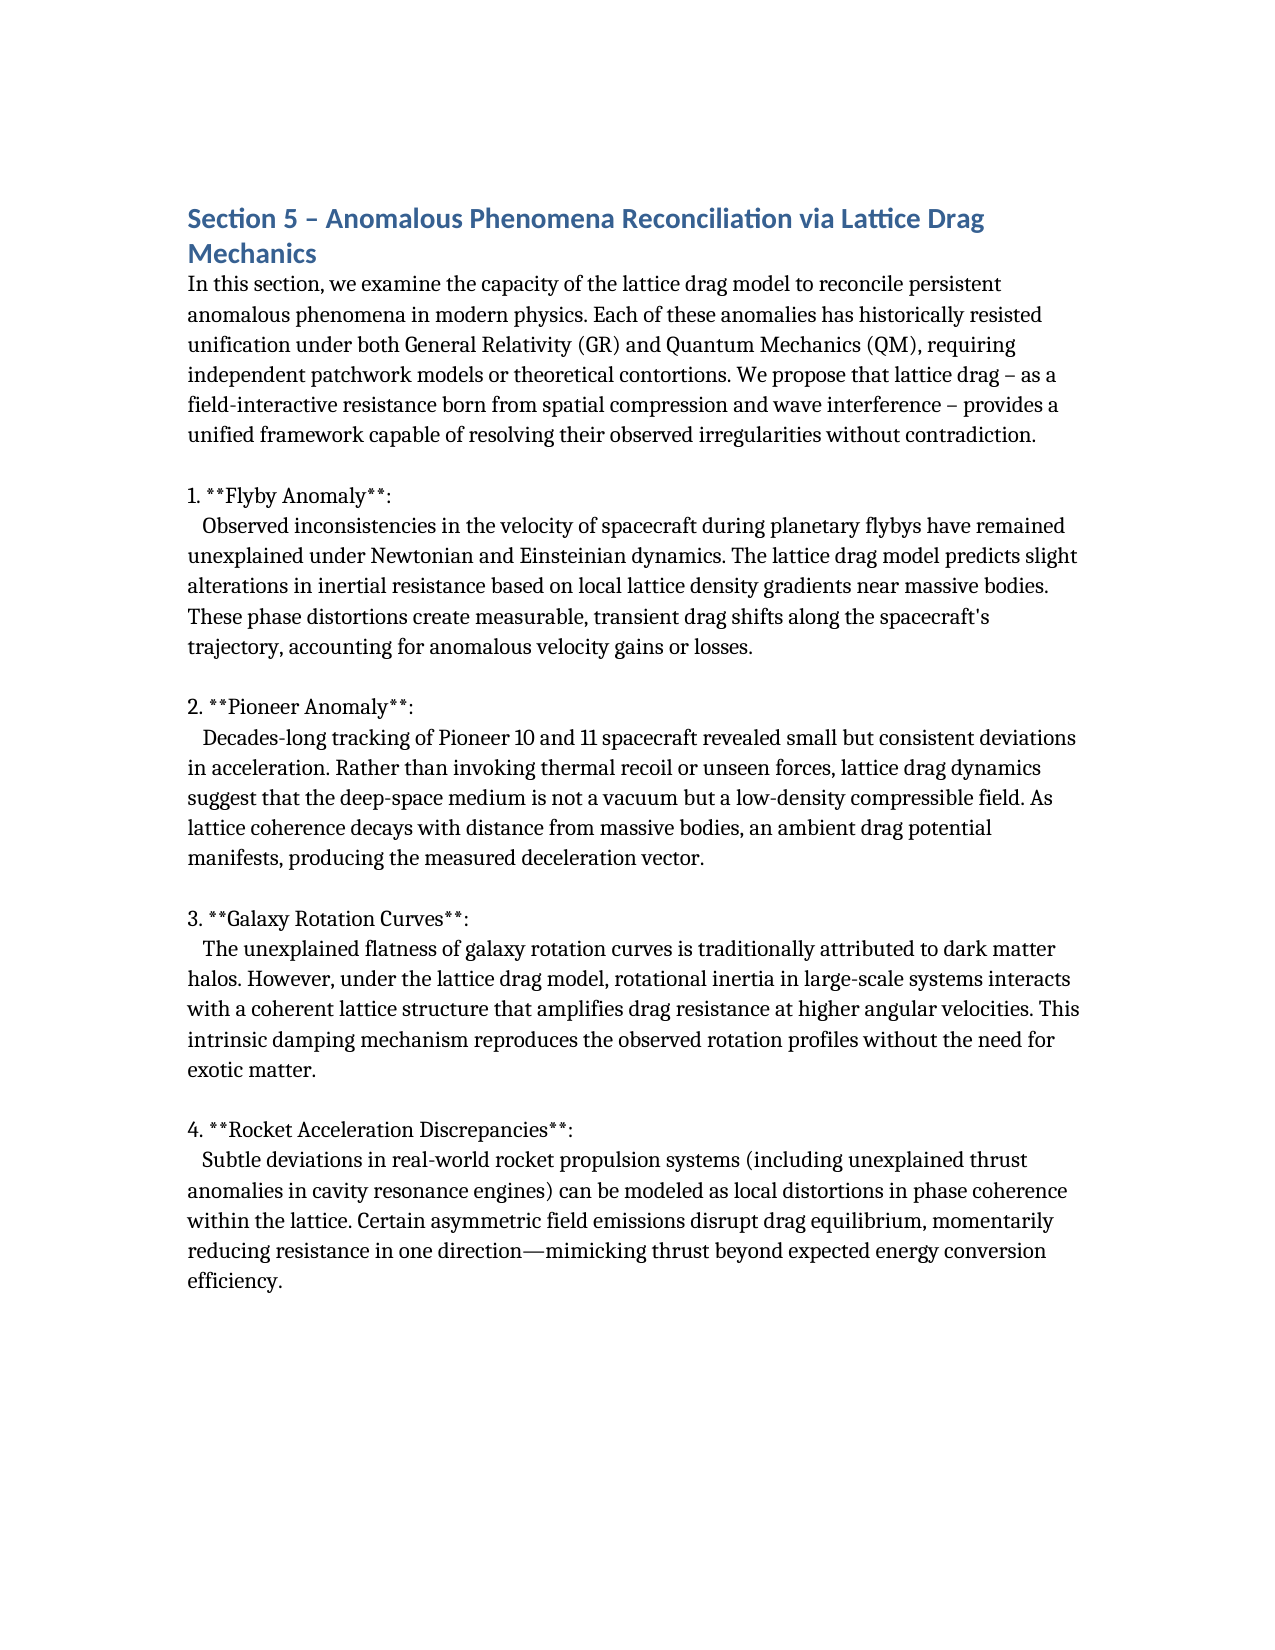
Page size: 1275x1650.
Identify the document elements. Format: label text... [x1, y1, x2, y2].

subtitle Section 5 – Anomalous Phenomena Reconciliation via Lattice Drag Mechanics [187, 200, 1087, 271]
text In this section, we examine the capacity of the lattice drag model to reconcile persistent anomalous phenomena in modern physics. Each of these anomalies has historically resisted unification under both General Relativity (GR) and Quantum Mechanics (QM), requiring independent patchwork models or theoretical contortions. We propose that lattice drag – as a field-interactive resistance born from spatial compression and wave interference – provides a unified framework capable of resolving their observed irregularities without contradiction. 1. **Flyby Anomaly**: Observed inconsistencies in the velocity of spacecraft during planetary flybys have remained unexplained under Newtonian and Einsteinian dynamics. The lattice drag model predicts slight alterations in inertial resistance based on local lattice density gradients near massive bodies. These phase distortions create measurable, transient drag shifts along the spacecraft's trajectory, accounting for anomalous velocity gains or losses. 2. **Pioneer Anomaly**: Decades-long tracking of Pioneer 10 and 11 spacecraft revealed small but consistent deviations in acceleration. Rather than invoking thermal recoil or unseen forces, lattice drag dynamics suggest that the deep-space medium is not a vacuum but a low-density compressible field. As lattice coherence decays with distance from massive bodies, an ambient drag potential manifests, producing the measured deceleration vector. 3. **Galaxy Rotation Curves**: The unexplained flatness of galaxy rotation curves is traditionally attributed to dark matter halos. However, under the lattice drag model, rotational inertia in large-scale systems interacts with a coherent lattice structure that amplifies drag resistance at higher angular velocities. This intrinsic damping mechanism reproduces the observed rotation profiles without the need for exotic matter. 4. **Rocket Acceleration Discrepancies**: Subtle deviations in real-world rocket propulsion systems (including unexplained thrust anomalies in cavity resonance engines) can be modeled as local distortions in phase coherence within the lattice. Certain asymmetric field emissions disrupt drag equilibrium, momentarily reducing resistance in one direction—mimicking thrust beyond expected energy conversion efficiency. [187, 271, 1087, 1355]
